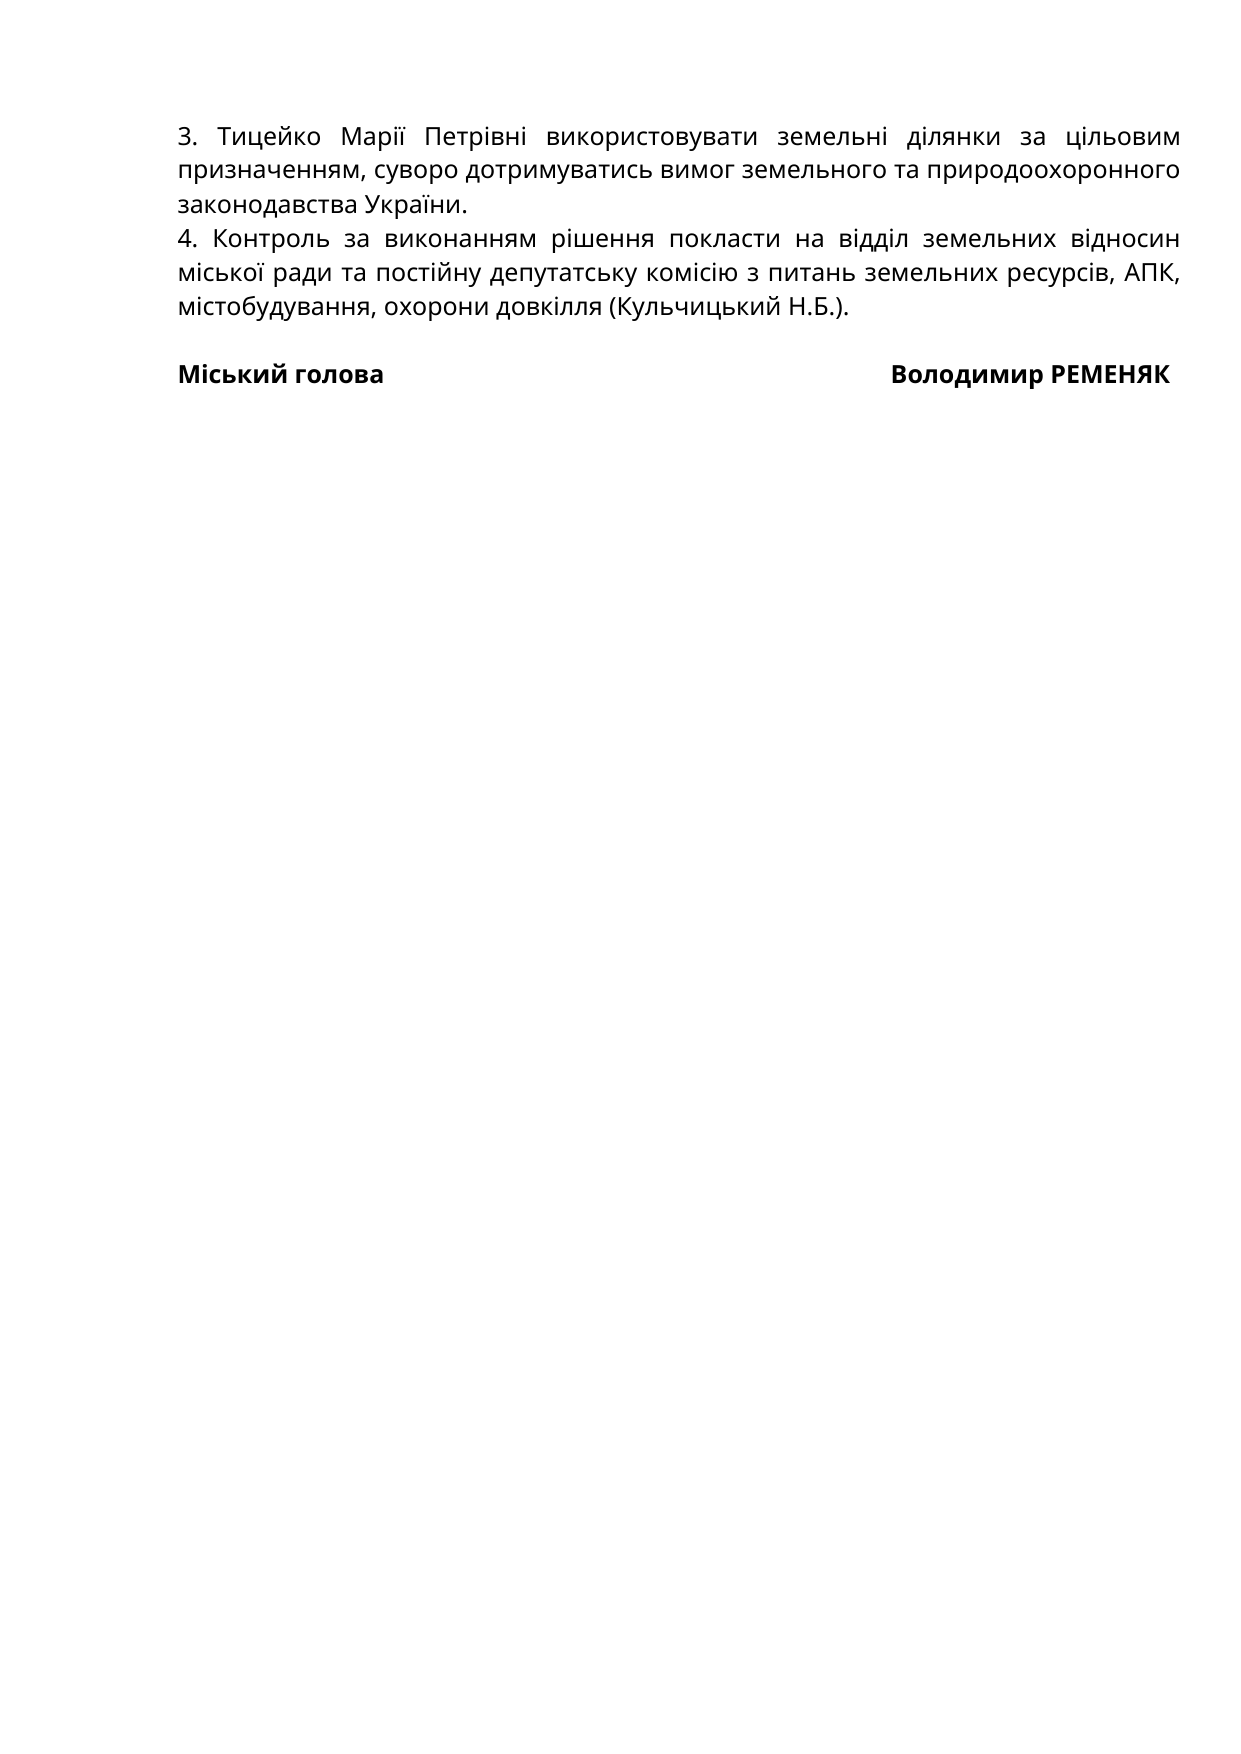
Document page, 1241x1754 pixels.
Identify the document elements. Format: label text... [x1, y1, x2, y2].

text 3. Тицейко Марії Петрівні використовувати земельні ділянки за цільовим призначенням, суворо дотримуватись вимог земельного та природоохоронного законодавства України. [177, 118, 1182, 220]
text 4. Контроль за виконанням рішення покласти на відділ земельних відносин міської ради та постійну депутатську комісію з питань земельних ресурсів, АПК, містобудування, охорони довкілля (Кульчицький Н.Б.). [177, 220, 1182, 322]
text Міський голова Володимир РЕМЕНЯК [177, 357, 1181, 391]
